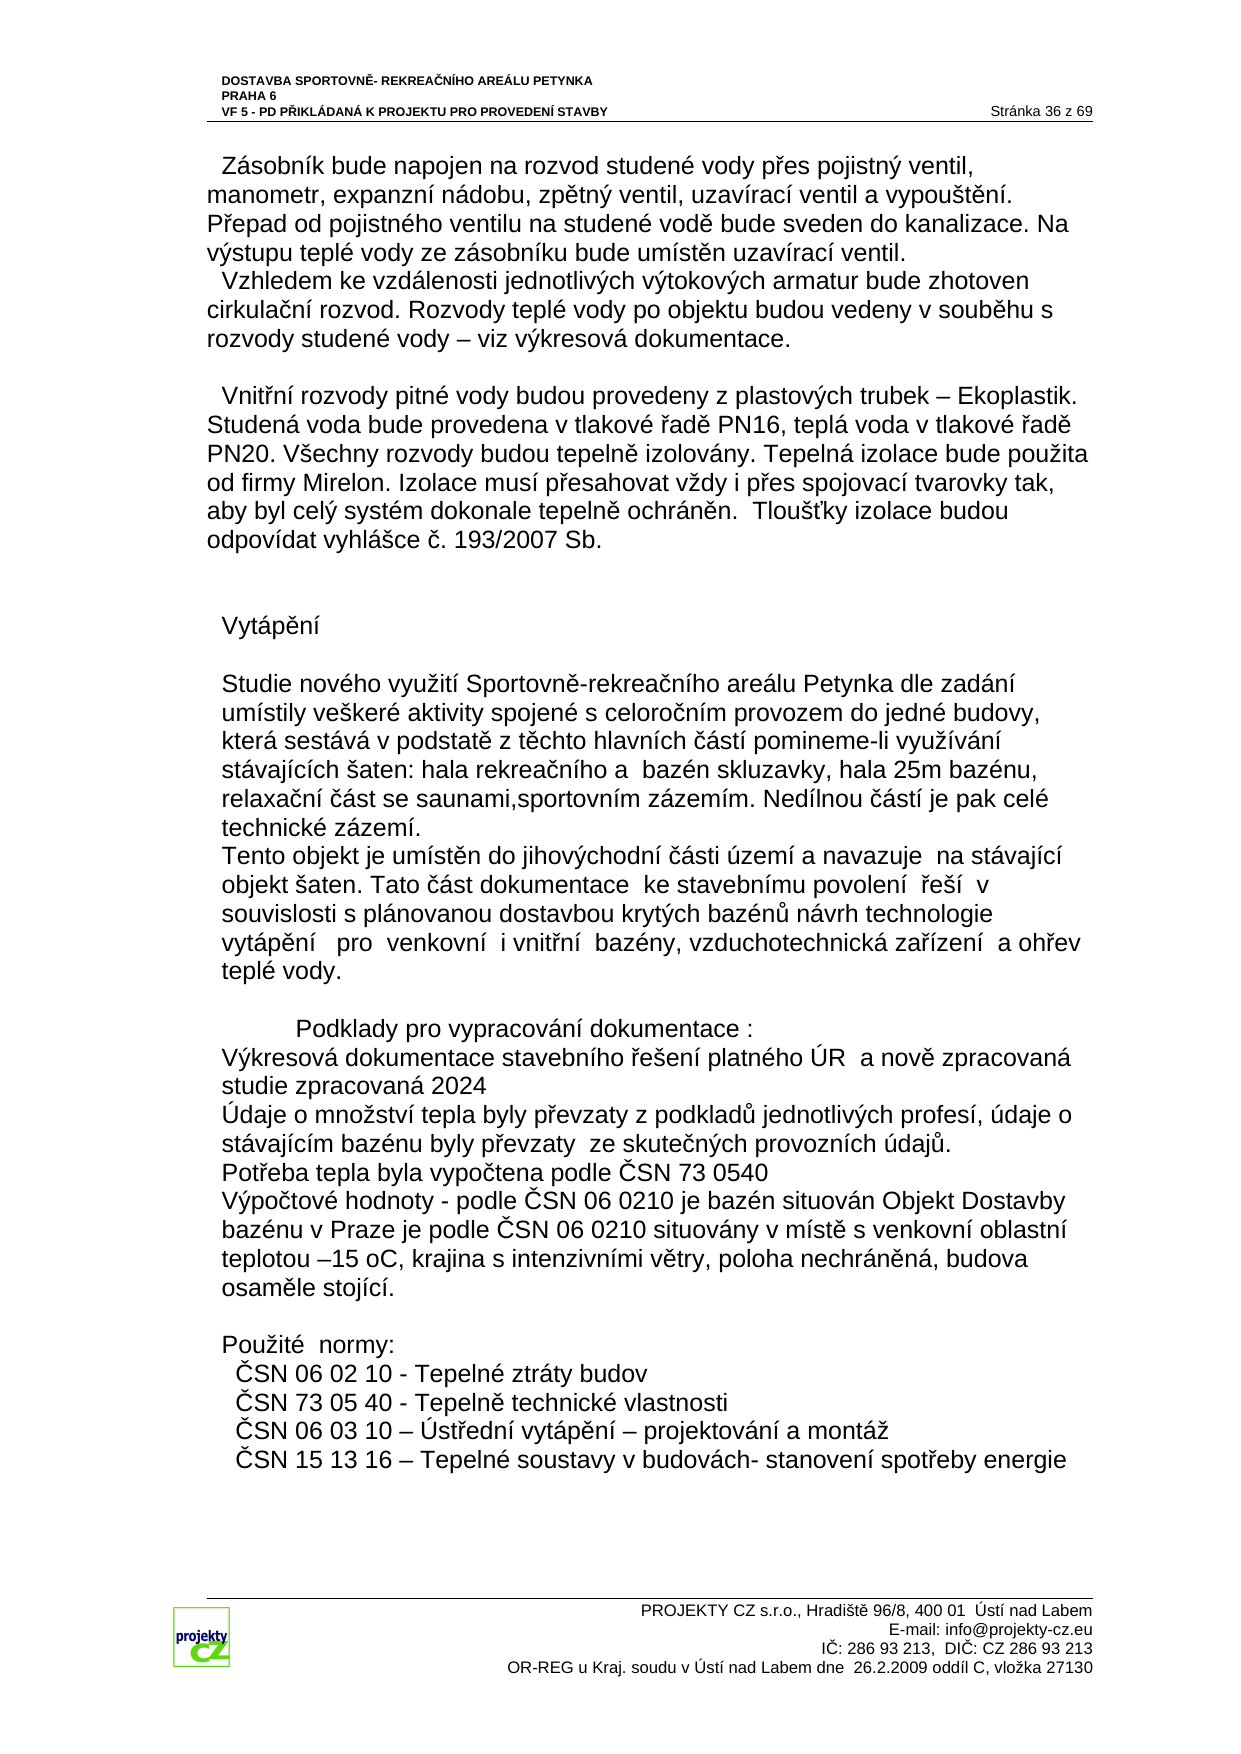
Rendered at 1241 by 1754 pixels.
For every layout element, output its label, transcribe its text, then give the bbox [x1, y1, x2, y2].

text ČSN 06 02 10 - Tepelné ztráty budov [207, 1359, 1093, 1387]
text Studie nového využití Sportovně-rekreačního areálu Petynka dle zadání umístily veškeré aktivity spojené s celoročním provozem do jedné budovy, která sestává v podstatě z těchto hlavních částí pomineme-li využívání stávajících šaten: hala rekreačního a bazén skluzavky, hala 25m bazénu, relaxační část se saunami,sportovním zázemím. Nedílnou částí je pak celé technické zázemí. [221, 669, 1093, 841]
text ČSN 15 13 16 – Tepelné soustavy v budovách- stanovení spotřeby energie [207, 1445, 1093, 1474]
text Podklady pro vypracování dokumentace : [281, 1014, 1093, 1042]
text Výkresová dokumentace stavebního řešení platného ÚR a nově zpracovaná studie zpracovaná 2024 [221, 1042, 1093, 1100]
text ČSN 73 05 40 - Tepelně technické vlastnosti [207, 1387, 1093, 1416]
text Údaje o množství tepla byly převzaty z podkladů jednotlivých profesí, údaje o stávajícím bazénu byly převzaty ze skutečných provozních údajů. [221, 1100, 1093, 1157]
picture [170, 1605, 233, 1670]
text Vzhledem ke vzdálenosti jednotlivých výtokových armatur bude zhotoven cirkulační rozvod. Rozvody teplé vody po objektu budou vedeny v souběhu s rozvody studené vody – viz výkresová dokumentace. [207, 266, 1093, 352]
text Vnitřní rozvody pitné vody budou provedeny z plastových trubek – Ekoplastik. Studená voda bude provedena v tlakové řadě PN16, teplá voda v tlakové řadě PN20. Všechny rozvody budou tepelně izolovány. Tepelná izolace bude použita od firmy Mirelon. Izolace musí přesahovat vždy i přes spojovací tvarovky tak, aby byl celý systém dokonale tepelně ochráněn. Tloušťky izolace budou odpovídat vyhlášce č. 193/2007 Sb. [207, 381, 1093, 554]
text Tento objekt je umístěn do jihovýchodní části území a navazuje na stávající objekt šaten. Tato část dokumentace ke stavebnímu povolení řeší v souvislosti s plánovanou dostavbou krytých bazénů návrh technologie vytápění pro venkovní i vnitřní bazény, vzduchotechnická zařízení a ohřev teplé vody. [221, 841, 1093, 985]
text ČSN 06 03 10 – Ústřední vytápění – projektování a montáž [207, 1416, 1093, 1445]
text Použité normy: [221, 1330, 1093, 1359]
text Vytápění [207, 611, 1093, 640]
text Výpočtové hodnoty - podle ČSN 06 0210 je bazén situován Objekt Dostavby bazénu v Praze je podle ČSN 06 0210 situovány v místě s venkovní oblastní teplotou –15 oC, krajina s intenzivními větry, poloha nechráněná, budova osaměle stojící. [221, 1186, 1093, 1301]
text Zásobník bude napojen na rozvod studené vody přes pojistný ventil, manometr, expanzní nádobu, zpětný ventil, uzavírací ventil a vypouštění. Přepad od pojistného ventilu na studené vodě bude sveden do kanalizace. Na výstupu teplé vody ze zásobníku bude umístěn uzavírací ventil. [207, 151, 1093, 266]
text Potřeba tepla byla vypočtena podle ČSN 73 0540 [207, 1157, 1093, 1186]
